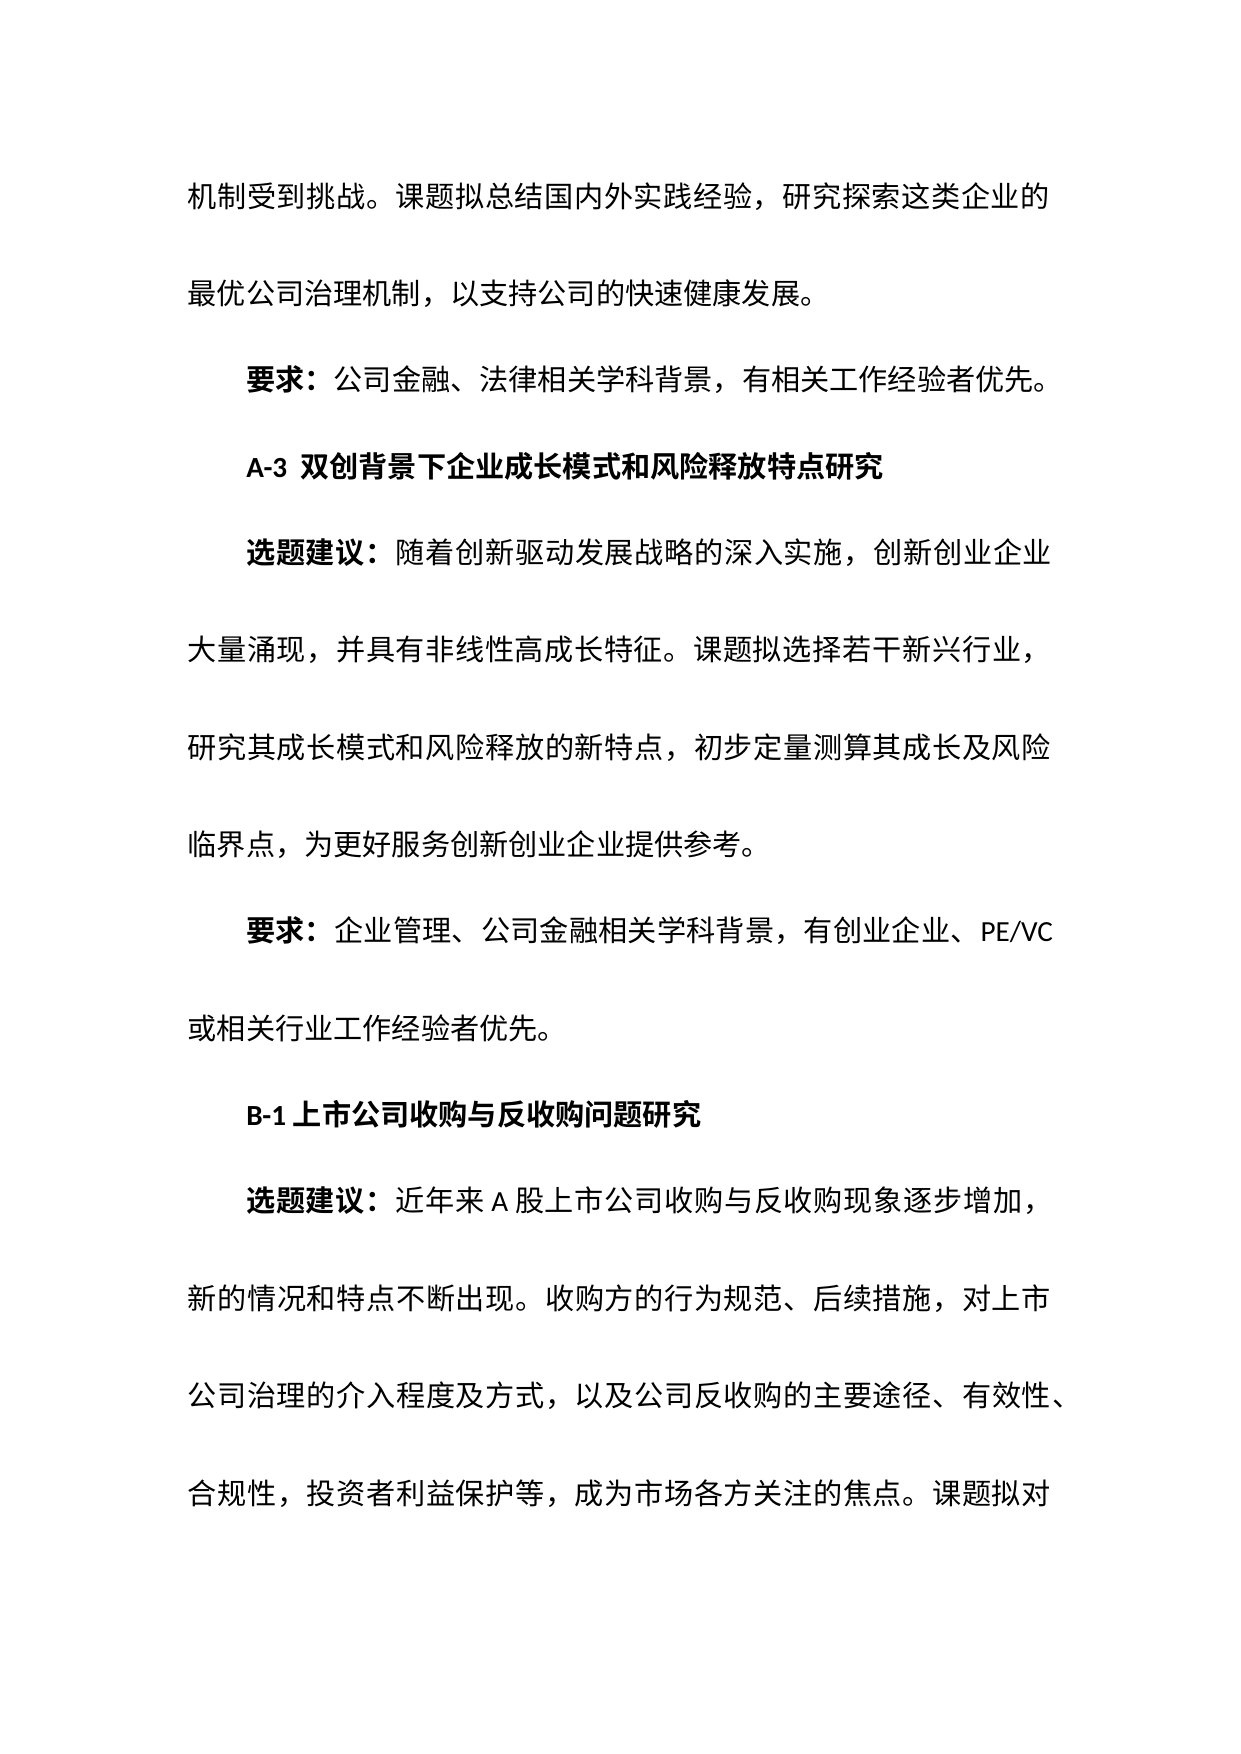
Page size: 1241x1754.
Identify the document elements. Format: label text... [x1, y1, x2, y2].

text 要求：企业管理、公司金融相关学科背景，有创业企业、PE/VC或相关行业工作经验者优先。 [187, 897, 1053, 1059]
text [187, 1166, 1053, 1524]
text 选题建议：随着创新驱动发展战略的深入实施，创新创业企业大量涌现，并具有非线性高成长特征。课题拟选择若干新兴行业，研究其成长模式和风险释放的新特点，初步定量测算其成长及风险临界点，为更好服务创新创业企业提供参考。 [187, 518, 1053, 875]
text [187, 162, 1053, 324]
text 要求：公司金融、法律相关学科背景，有相关工作经验者优先。 [187, 346, 1053, 411]
text A-3 双创背景下企业成长模式和风险释放特点研究 [187, 432, 1053, 497]
text B-1 上市公司收购与反收购问题研究 [187, 1080, 1053, 1145]
